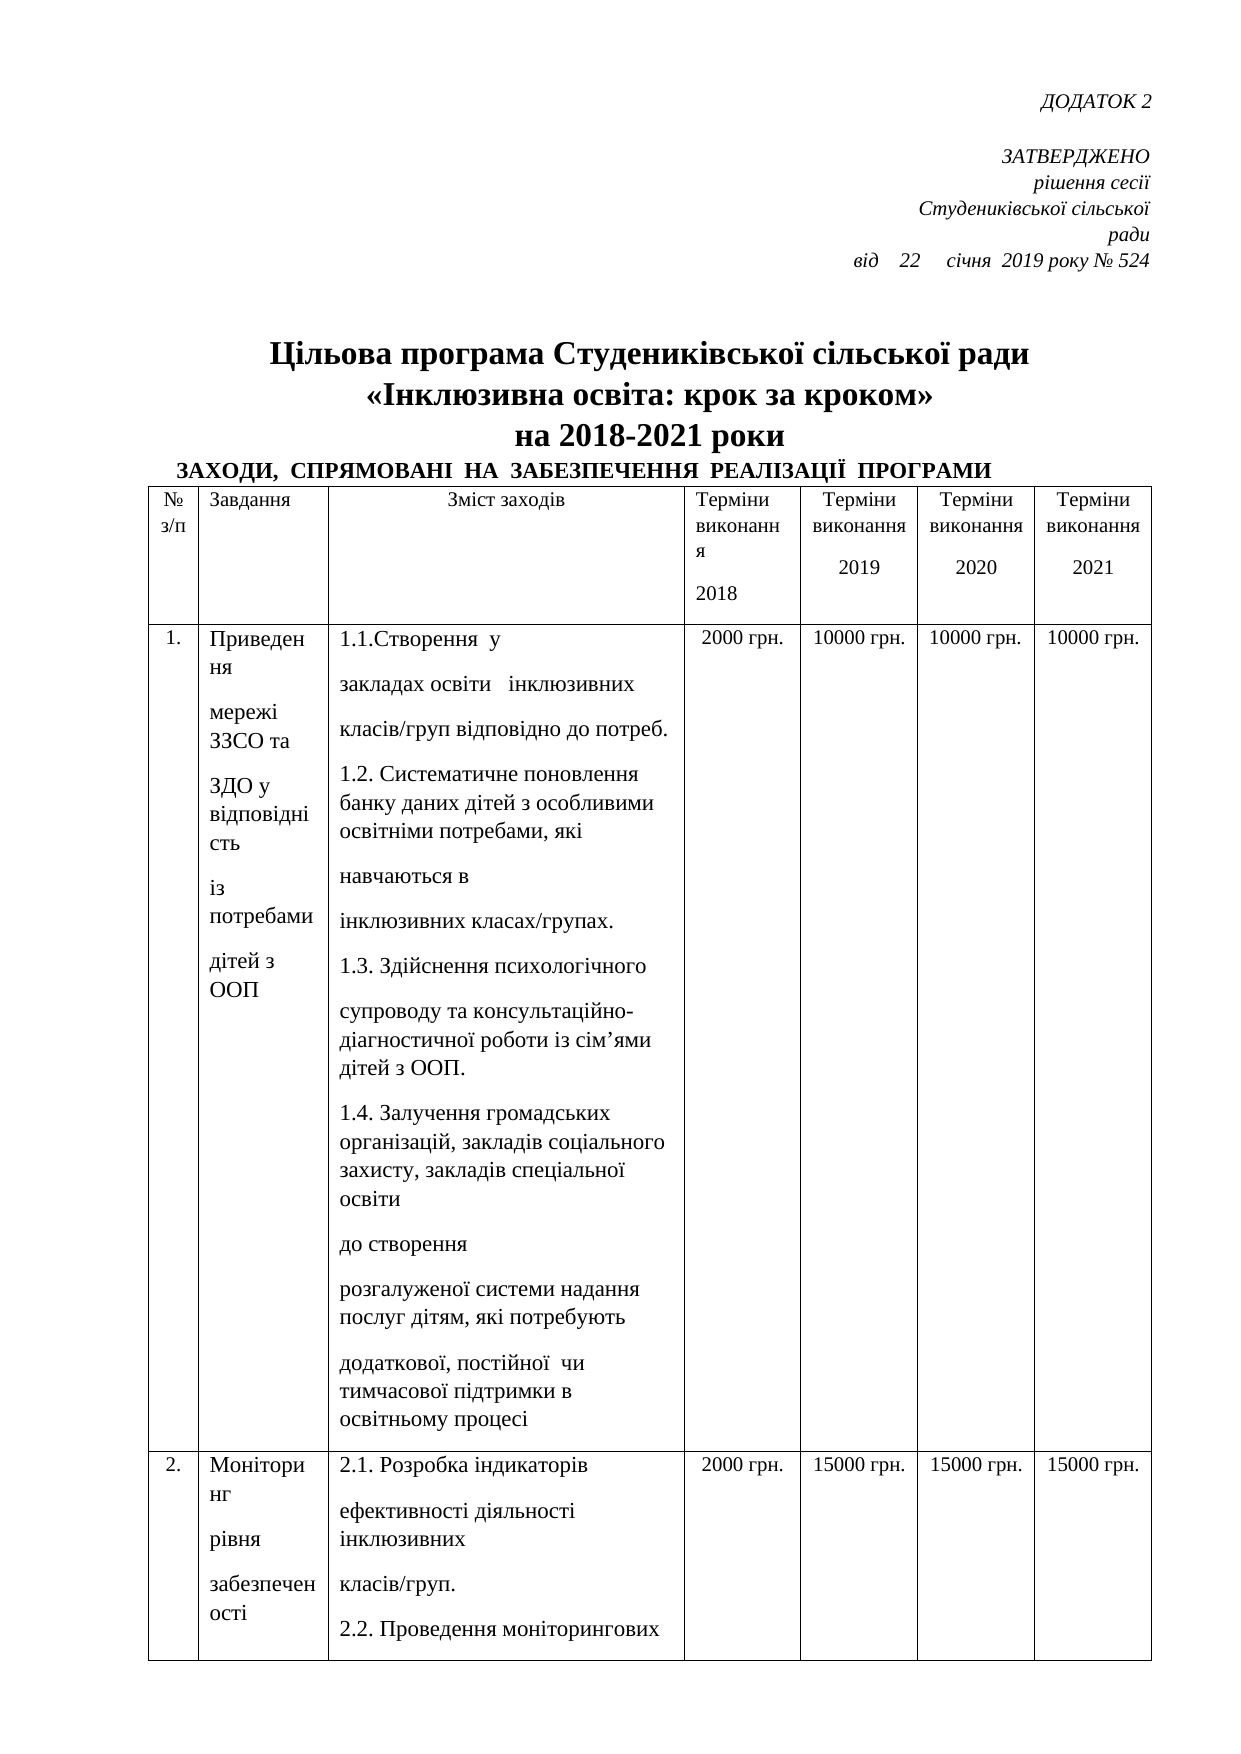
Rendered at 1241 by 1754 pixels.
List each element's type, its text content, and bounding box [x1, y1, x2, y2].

text Цільова програма Студениківської сільської ради [148, 333, 1152, 371]
text Додаток 2 [148, 88, 1152, 113]
table_header Терміни виконання 2021 [1035, 487, 1151, 624]
table_header Терміни виконання 2019 [801, 487, 917, 624]
table_cell 10000 грн. [801, 625, 917, 1451]
table_cell 15000 грн. [1035, 1452, 1151, 1660]
table_header Терміни виконання 2018 [685, 487, 800, 624]
text від 22 січня 2019 року № 524 [148, 248, 1152, 272]
table_cell 15000 грн. [918, 1452, 1034, 1660]
table_cell 2000 грн. [685, 625, 800, 1451]
text «Інклюзивна освіта: крок за кроком» [148, 374, 1152, 413]
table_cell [329, 1452, 684, 1660]
table_cell Приведення мережі ЗЗСО та ЗДО у відповідність із потребами дітей з ООП [199, 625, 328, 1451]
table_header № з/п [149, 487, 198, 624]
table_cell 2000 грн. [685, 1452, 800, 1660]
text ЗАТВЕРДЖЕНО [148, 114, 1152, 168]
table_cell 2. [149, 1452, 198, 1660]
text Студениківської сільської [148, 196, 1152, 220]
table_header Зміст заходів [329, 487, 684, 624]
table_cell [199, 1452, 328, 1660]
table_cell 10000 грн. [1035, 625, 1151, 1451]
table_cell 1. [149, 625, 198, 1451]
table_cell 1.1.Створення у закладах освіти інклюзивних класів/груп відповідно до потреб. 1.2. Систематичне поновлення банку даних дітей з особливими освітніми потребами, які навчаються в інклюзивних класах/групах. 1.3. Здійснення психологічного супроводу та консультаційно-діагностичної роботи із сім’ями дітей з ООП. 1.4. Залучення громадських організацій, закладів соціального захисту, закладів спеціальної освіти до створення розгалуженої системи надання послуг дітям, які потребують додаткової, постійної чи тимчасової підтримки в освітньому процесі [329, 625, 684, 1451]
table_cell 10000 грн. [918, 625, 1034, 1451]
table_header Завдання [199, 487, 328, 624]
table_header Терміни виконання 2020 [918, 487, 1034, 624]
text на 2018-2021 роки [148, 416, 1152, 454]
table_cell 15000 грн. [801, 1452, 917, 1660]
text рішення сесії [148, 170, 1152, 194]
text ради [148, 222, 1152, 246]
text ЗАХОДИ, СПРЯМОВАНІ НА ЗАБЕЗПЕЧЕННЯ РЕАЛІЗАЦІЇ ПРОГРАМИ [148, 457, 1152, 483]
